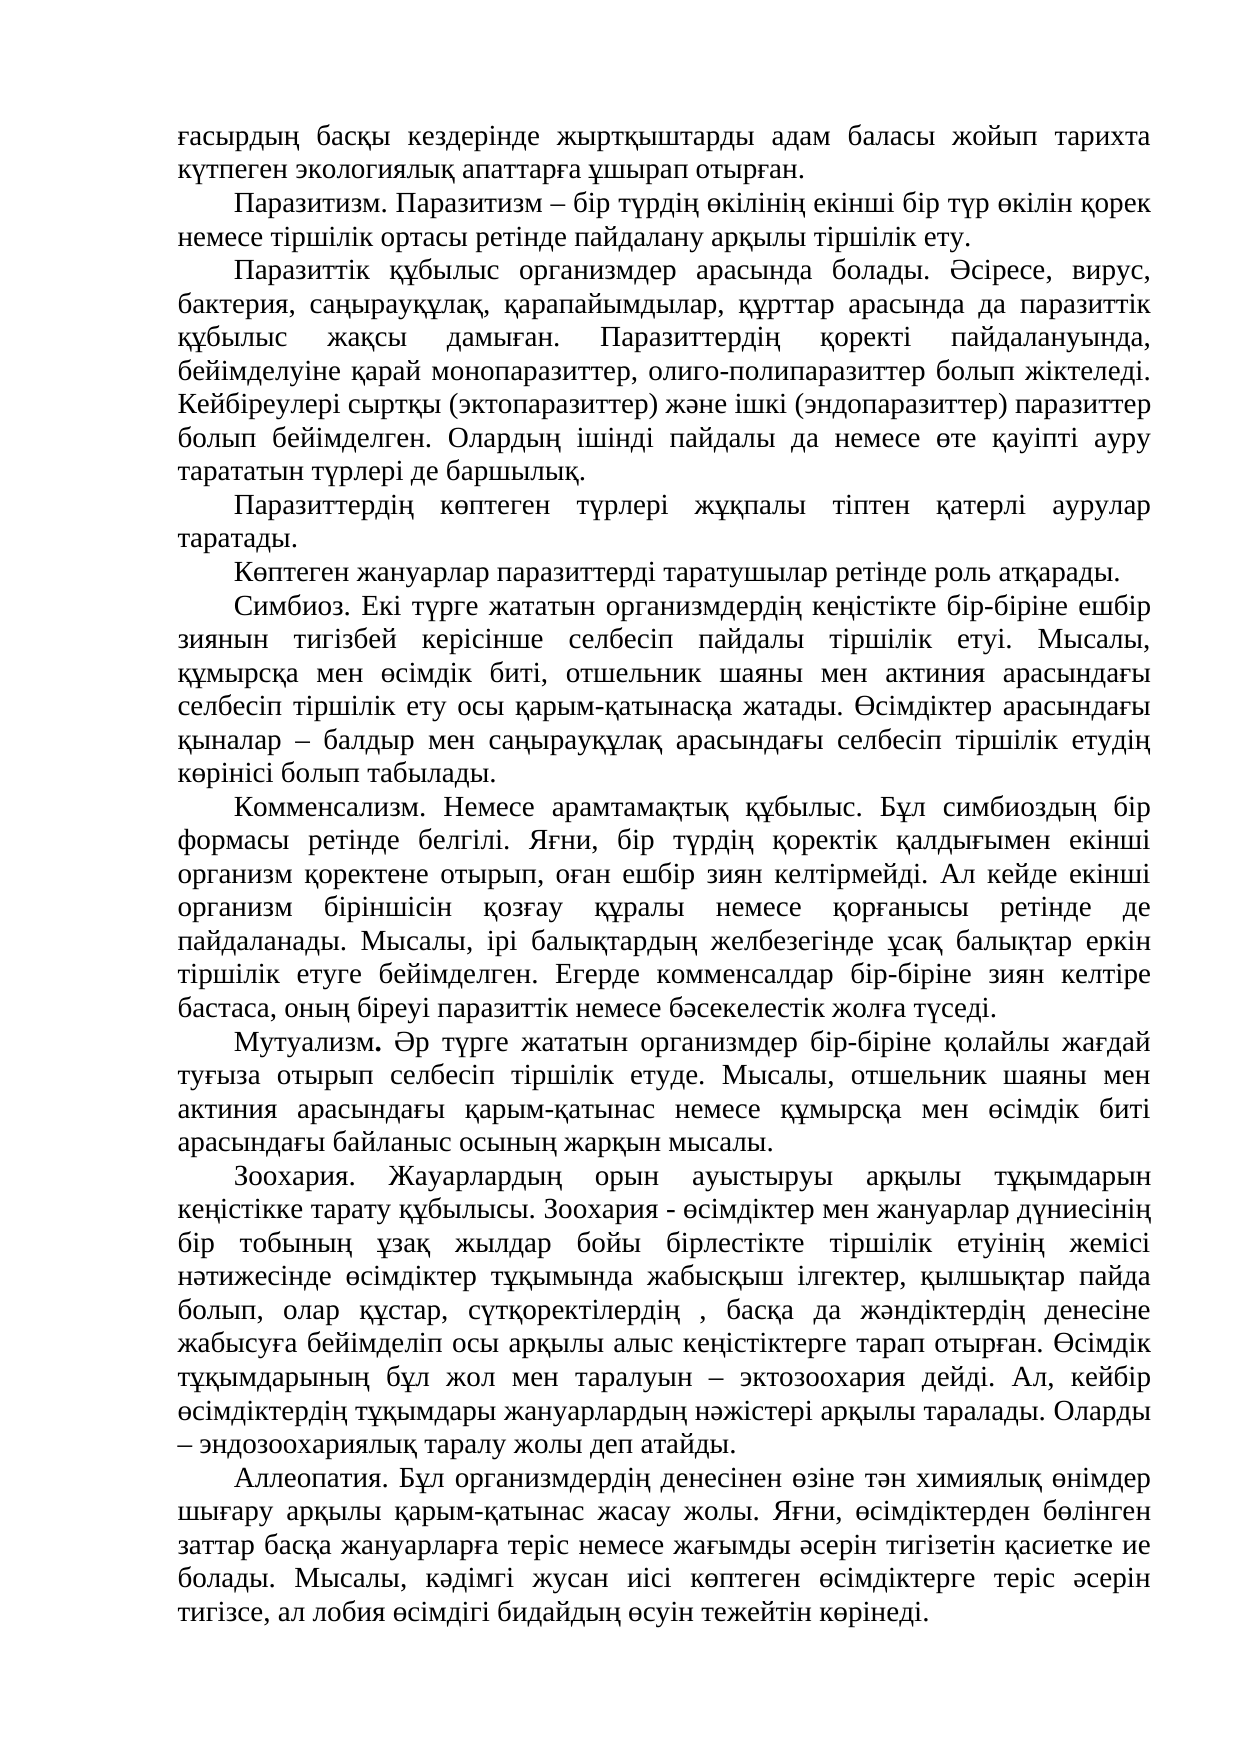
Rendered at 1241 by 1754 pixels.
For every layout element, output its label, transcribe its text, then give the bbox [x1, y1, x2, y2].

text Мутуализм. Әр түрге жататын организмдер бір-біріне қолайлы жағдай туғыза отырып селбесіп тіршілік етуде. Мысалы, отшельник шаяны мен актиния арасындағы қарым-қатынас немесе құмырсқа мен өсімдік биті арасындағы байланыс осының жарқын мысалы. [177, 1024, 1152, 1158]
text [177, 118, 1152, 185]
text Паразитизм. Паразитизм – бір түрдің өкілінің екінші бір түр өкілін қорек немесе тіршілік ортасы ретінде пайдалану арқылы тіршілік ету. [177, 185, 1152, 252]
text Аллеопатия. Бұл организмдердің денесінен өзіне тән химиялық өнімдер шығару арқылы қарым-қатынас жасау жолы. Яғни, өсімдіктерден бөлінген заттар басқа жануарларға теріс немесе жағымды әсерін тигізетін қасиетке ие болады. Мысалы, кәдімгі жусан иісі көптеген өсімдіктерге теріс әсерін тигізсе, ал лобия өсімдігі бидайдың өсуін тежейтін көрінеді. [177, 1460, 1152, 1627]
text Зоохария. Жауарлардың орын ауыстыруы арқылы тұқымдарын кеңістікке тарату құбылысы. Зоохария - өсімдіктер мен жануарлар дүниесінің бір тобының ұзақ жылдар бойы бірлестікте тіршілік етуінің жемісі нәтижесінде өсімдіктер тұқымында жабысқыш ілгектер, қылшықтар пайда болып, олар құстар, сүтқоректілердің , басқа да жәндіктердің денесіне жабысуға бейімделіп осы арқылы алыс кеңістіктерге тарап отырған. Өсімдік тұқымдарының бұл жол мен таралуын – эктозоохария дейді. Ал, кейбір өсімдіктердің тұқымдары жануарлардың нәжістері арқылы таралады. Оларды – эндозоохариялық таралу жолы деп атайды. [177, 1158, 1152, 1460]
text Комменсализм. Немесе арамтамақтық құбылыс. Бұл симбиоздың бір формасы ретінде белгілі. Яғни, бір түрдің қоректік қалдығымен екінші организм қоректене отырып, оған ешбір зиян келтірмейді. Ал кейде екінші организм біріншісін қозғау құралы немесе қорғанысы ретінде де пайдаланады. Мысалы, ірі балықтардың желбезегінде ұсақ балықтар еркін тіршілік етуге бейімделген. Егерде комменсалдар бір-біріне зиян келтіре бастаса, оның біреуі паразиттік немесе бәсекелестік жолға түседі. [177, 789, 1152, 1024]
text Симбиоз. Екі түрге жататын организмдердің кеңістікте бір-біріне ешбір зиянын тигізбей керісінше селбесіп пайдалы тіршілік етуі. Мысалы, құмырсқа мен өсімдік биті, отшельник шаяны мен актиния арасындағы селбесіп тіршілік ету осы қарым-қатынасқа жатады. Өсімдіктер арасындағы қыналар – балдыр мен саңырауқұлақ арасындағы селбесіп тіршілік етудің көрінісі болып табылады. [177, 588, 1152, 789]
text Паразиттік құбылыс организмдер арасында болады. Әсіресе, вирус, бактерия, саңырауқұлақ, қарапайымдылар, құрттар арасында да паразиттік құбылыс жақсы дамыған. Паразиттердің қоректі пайдалануында, бейімделуіне қарай монопаразиттер, олиго-полипаразиттер болып жіктеледі. Кейбіреулері сыртқы (эктопаразиттер) және ішкі (эндопаразиттер) паразиттер болып бейімделген. Олардың ішінді пайдалы да немесе өте қауіпті ауру тарататын түрлері де баршылық. [177, 252, 1152, 487]
text Көптеген жануарлар паразиттерді таратушылар ретінде роль атқарады. [177, 554, 1152, 588]
text Паразиттердің көптеген түрлері жұқпалы тіптен қатерлі аурулар таратады. [177, 487, 1152, 554]
